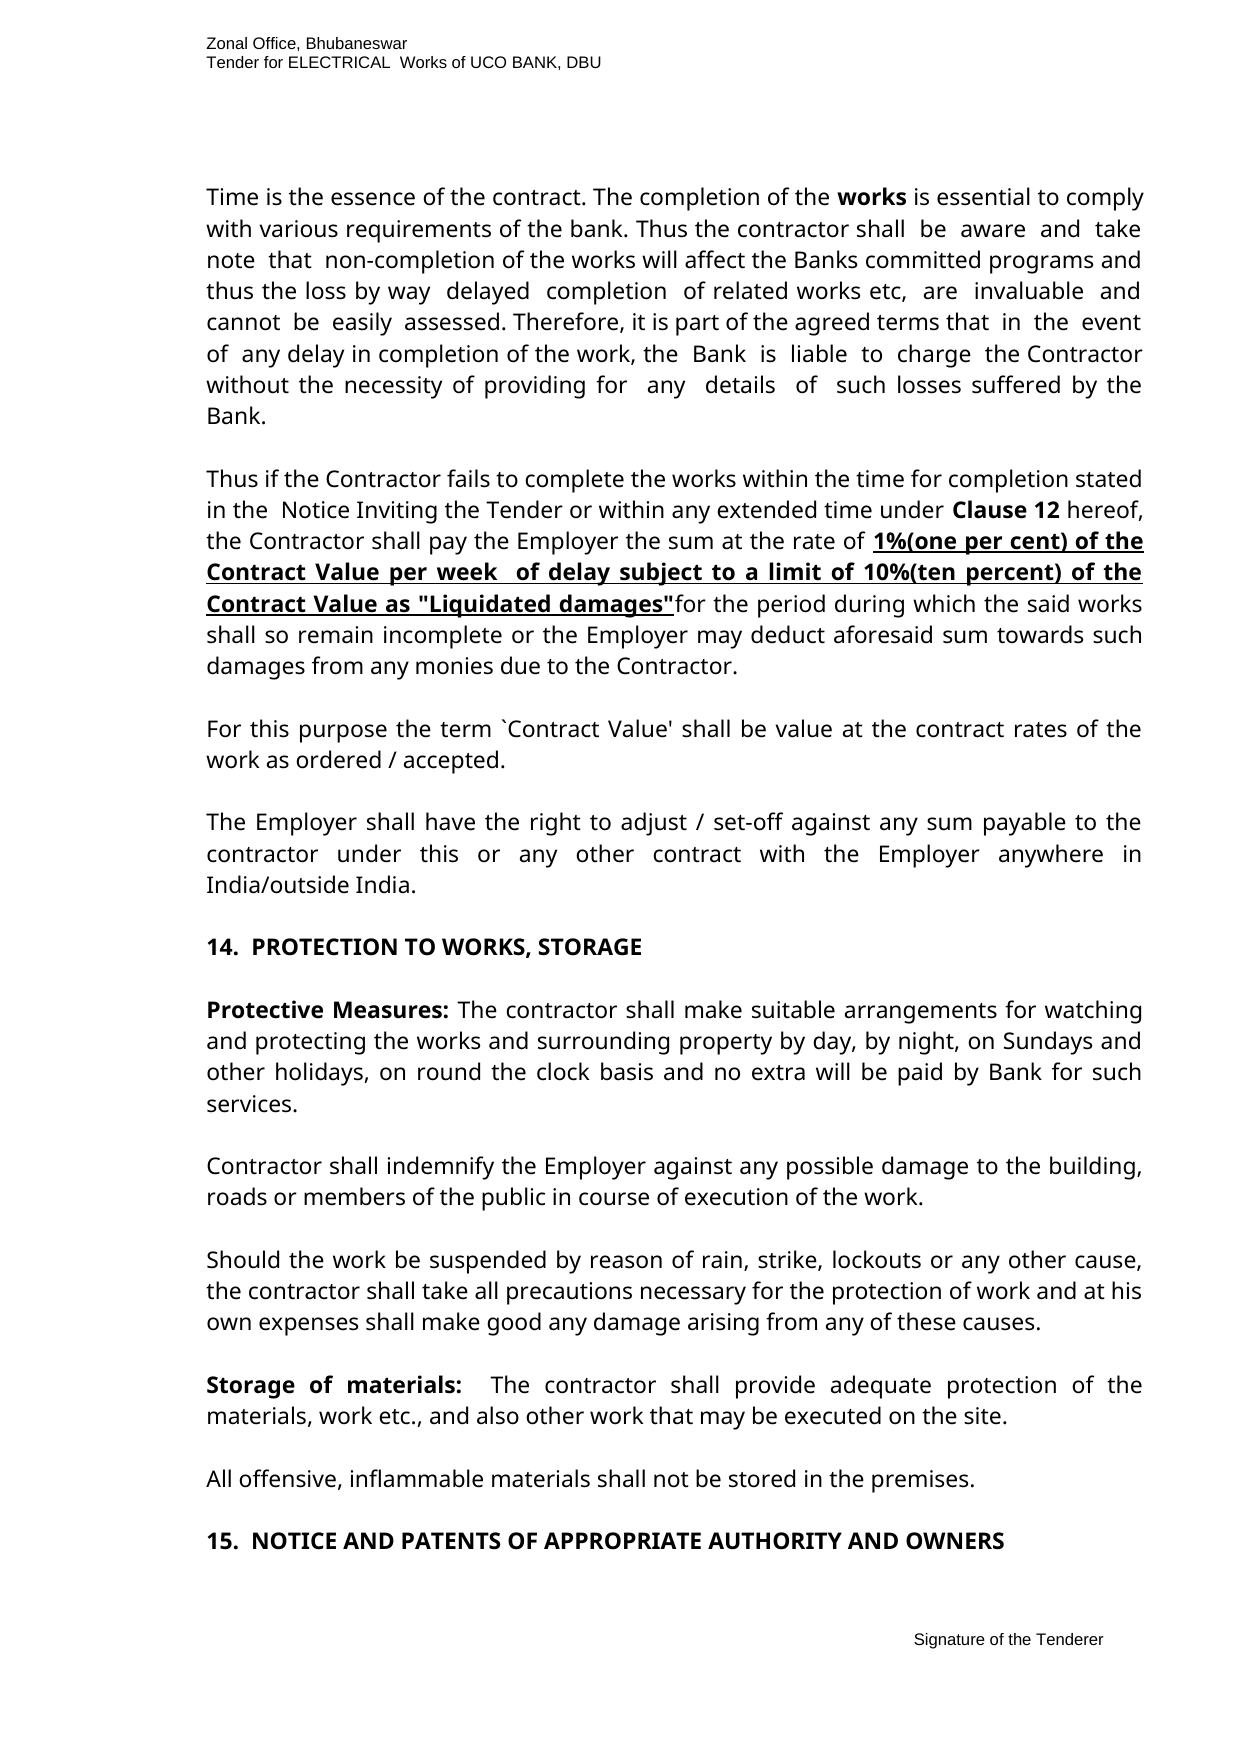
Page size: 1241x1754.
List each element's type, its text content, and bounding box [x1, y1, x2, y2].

text For this purpose the term `Contract Value' shall be value at the contract rates of the work as ordered / accepted. [206, 712, 1144, 775]
text 14. PROTECTION TO WORKS, STORAGE [206, 931, 1144, 962]
text 15. NOTICE AND PATENTS OF APPROPRIATE AUTHORITY AND OWNERS [206, 1525, 1144, 1556]
text Thus if the Contractor fails to complete the works within the time for completion stated in the Notice Inviting the Tender or within any extended time under Clause 12 hereof, the Contractor shall pay the Employer the sum at the rate of 1%(one per cent) of the Contract Value per week of delay subject to a limit of 10%(ten percent) of the Contract Value as "Liquidated damages"for the period during which the said works shall so remain incomplete or the Employer may deduct aforesaid sum towards such damages from any monies due to the Contractor. [206, 462, 1144, 681]
text Protective Measures: The contractor shall make suitable arrangements for watching and protecting the works and surrounding property by day, by night, on Sundays and other holidays, on round the clock basis and no extra will be paid by Bank for such services. [206, 994, 1144, 1119]
text Should the work be suspended by reason of rain, strike, lockouts or any other cause, the contractor shall take all precautions necessary for the protection of work and at his own expenses shall make good any damage arising from any of these causes. [206, 1244, 1144, 1337]
text Contractor shall indemnify the Employer against any possible damage to the building, roads or members of the public in course of execution of the work. [206, 1150, 1144, 1212]
text The Employer shall have the right to adjust / set-off against any sum payable to the contractor under this or any other contract with the Employer anywhere in India/outside India. [206, 806, 1144, 900]
text All offensive, inflammable materials shall not be stored in the premises. [206, 1462, 1144, 1494]
text Storage of materials: The contractor shall provide adequate protection of the materials, work etc., and also other work that may be executed on the site. [206, 1369, 1144, 1431]
text Time is the essence of the contract. The completion of the works is essential to comply with various requirements of the bank. Thus the contractor shall be aware and take note that non-completion of the works will affect the Banks committed programs and thus the loss by way delayed completion of related works etc, are invaluable and cannot be easily assessed. Therefore, it is part of the agreed terms that in the event of any delay in completion of the work, the Bank is liable to charge the Contractor without the necessity of providing for any details of such losses suffered by the Bank. [206, 181, 1144, 431]
